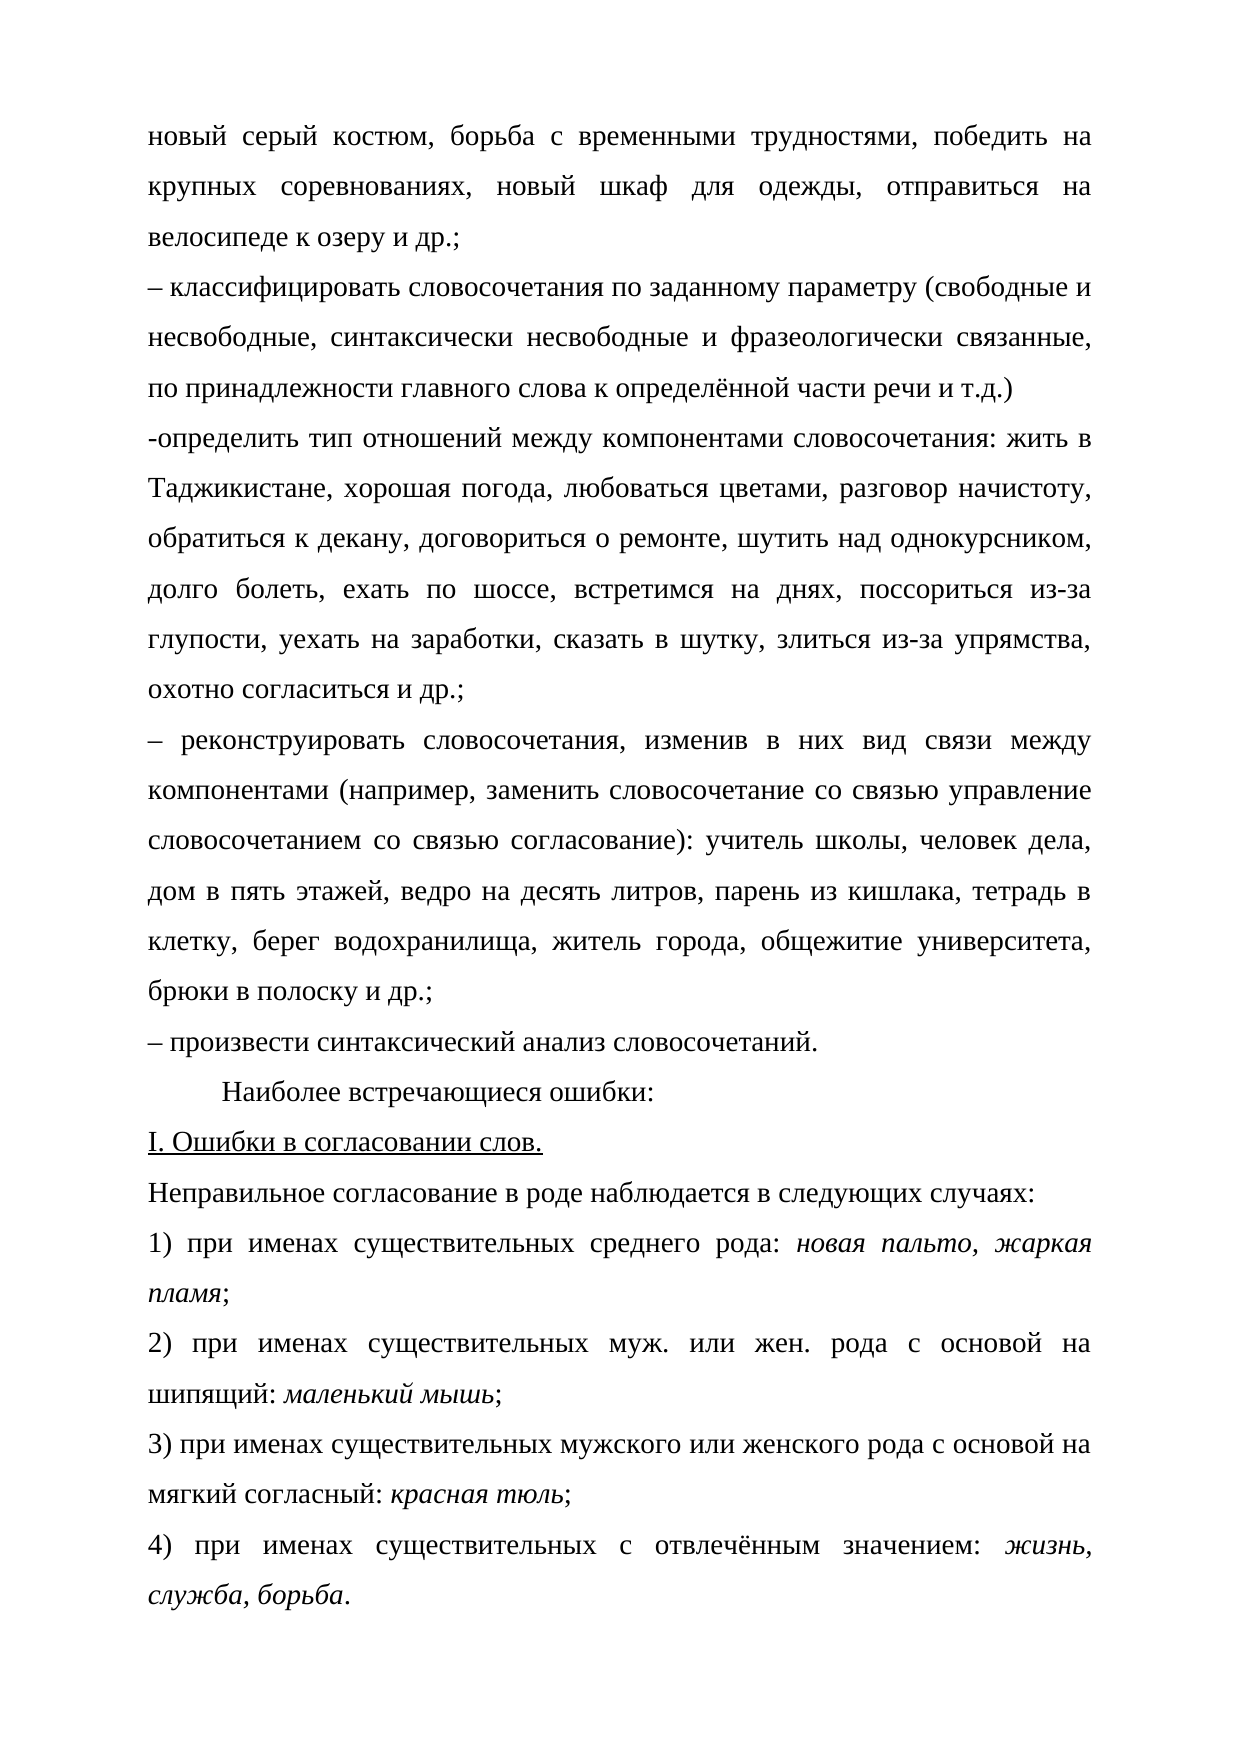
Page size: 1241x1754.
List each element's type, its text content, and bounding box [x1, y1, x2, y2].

text 2) при именах существительных муж. или жен. рода с основой на шипящий: маленький мышь; [148, 1326, 1092, 1409]
text 1) при именах существительных среднего рода: новая пальто, жаркая пламя; [148, 1225, 1092, 1309]
text I. Ошибки в согласовании слов. [148, 1124, 1092, 1158]
text Наиболее встречающиеся ошибки: [148, 1074, 1092, 1108]
text 3) при именах существительных мужского или женского рода с основой на мягкий согласный: красная тюль; [148, 1426, 1092, 1510]
text – классифицировать словосочетания по заданному параметру (свободные и несвободные, синтаксически несвободные и фразеологически связанные, по принадлежности главного слова к определённой части речи и т.д.) [148, 269, 1092, 403]
text Неправильное согласование в роде наблюдается в следующих случаях: [148, 1175, 1092, 1208]
text – реконструировать словосочетания, изменив в них вид связи между компонентами (например, заменить словосочетание со связью управление словосочетанием со связью согласование): учитель школы, человек дела, дом в пять этажей, ведро на десять литров, парень из кишлака, тетрадь в клетку, берег водохранилища, житель города, общежитие университета, брюки в полоску и др.; [148, 722, 1092, 1007]
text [148, 118, 1092, 252]
text – произвести синтаксический анализ словосочетаний. [148, 1024, 1092, 1057]
text -определить тип отношений между компонентами словосочетания: жить в Таджикистане, хорошая погода, любоваться цветами, разговор начистоту, обратиться к декану, договориться о ремонте, шутить над однокурсником, долго болеть, ехать по шоссе, встретимся на днях, поссориться из-за глупости, уехать на заработки, сказать в шутку, злиться из-за упрямства, охотно согласиться и др.; [148, 420, 1092, 705]
text 4) при именах существительных с отвлечённым значением: жизнь, служба, борьба. [148, 1527, 1092, 1611]
